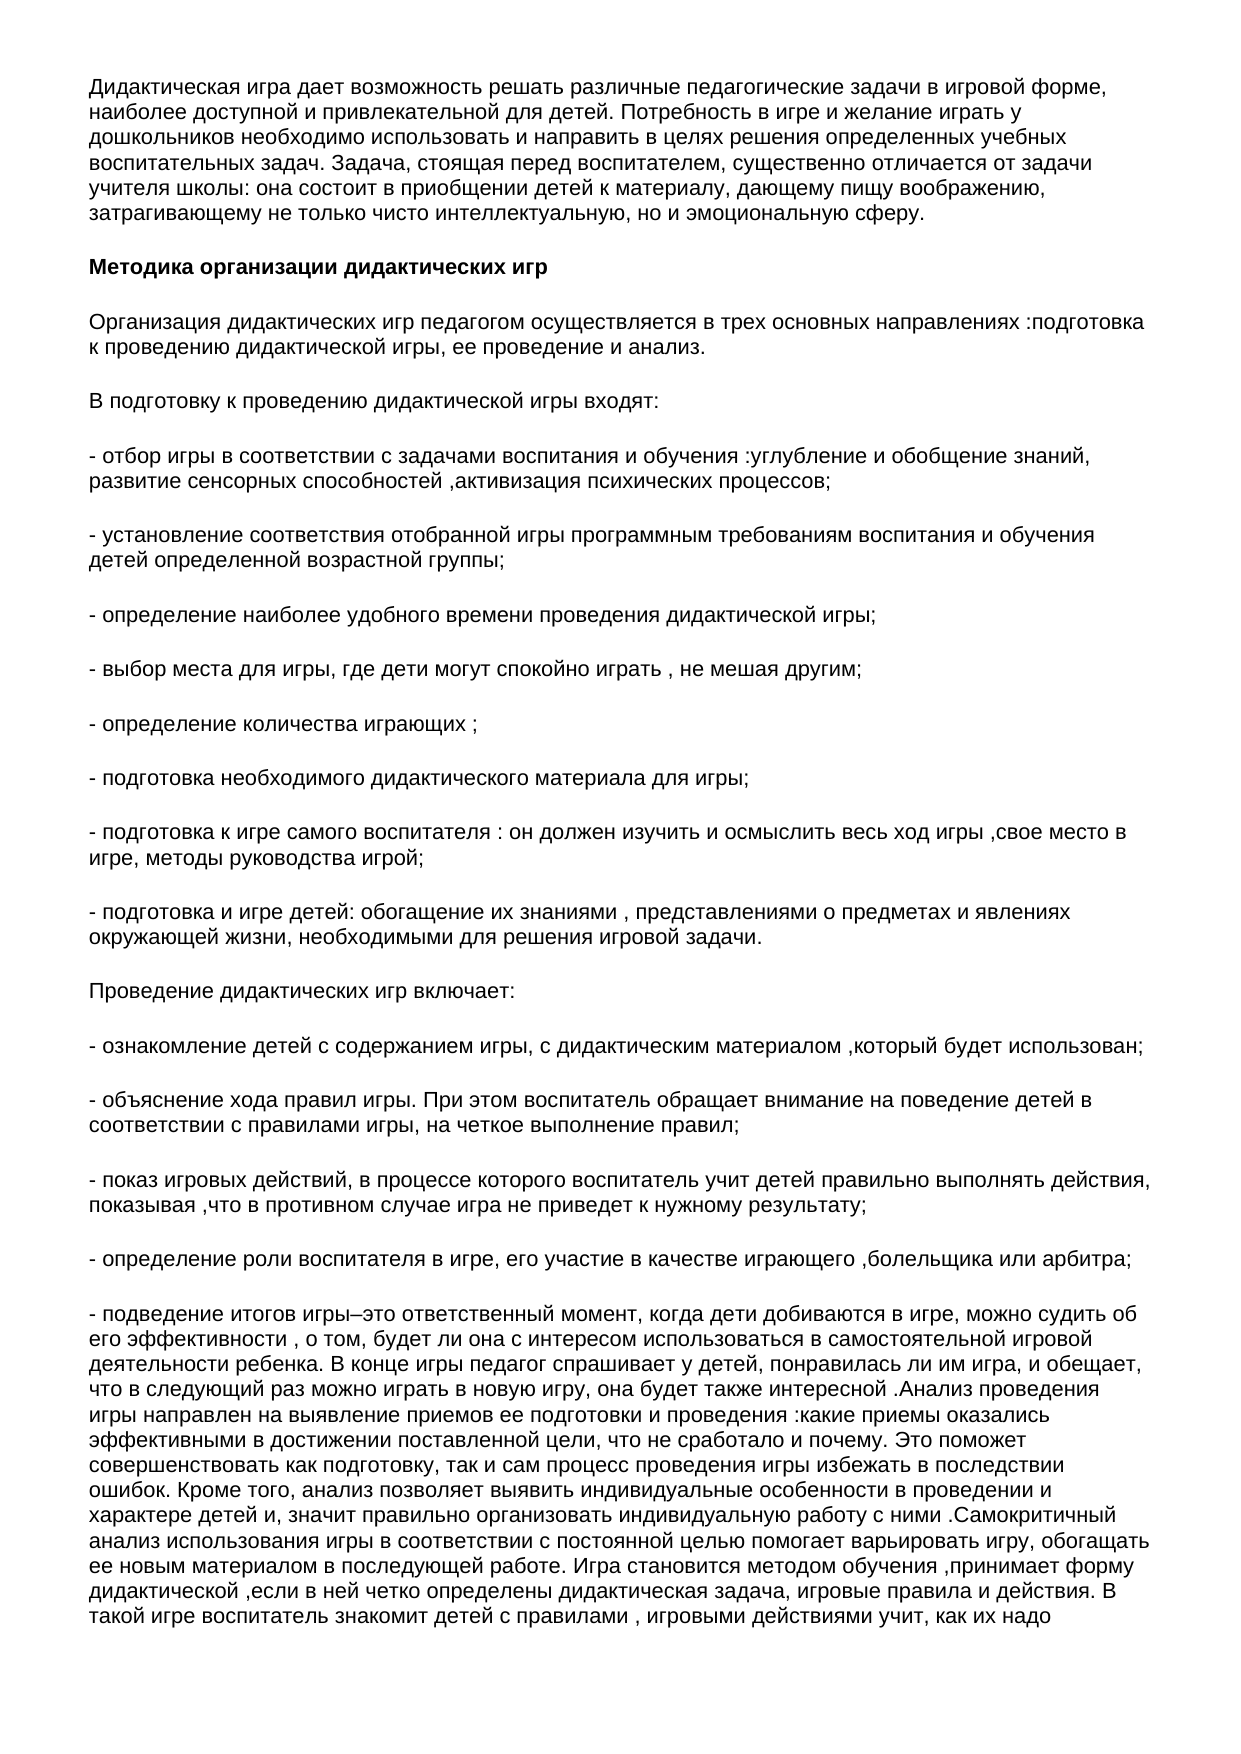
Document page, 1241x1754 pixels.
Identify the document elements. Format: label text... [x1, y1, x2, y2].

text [89, 1301, 1152, 1628]
text - подготовка необходимого дидактического материала для игры; [89, 765, 1152, 790]
text - объяснение хода правил игры. При этом воспитатель обращает внимание на поведение детей в соответствии с правилами игры, на четкое выполнение правил; [89, 1087, 1152, 1138]
text - выбор места для игры, где дети могут спокойно играть , не мешая другим; [89, 656, 1152, 681]
text Организация дидактических игр педагогом осуществляется в трех основных направлениях :подготовка к проведению дидактической игры, ее проведение и анализ. [89, 309, 1152, 359]
text - определение количества играющих ; [89, 711, 1152, 736]
text - ознакомление детей с содержанием игры, с дидактическим материалом ,который будет использован; [89, 1033, 1152, 1058]
text - отбор игры в соответствии с задачами воспитания и обучения :углубление и обобщение знаний, развитие сенсорных способностей ,активизация психических процессов; [89, 443, 1152, 493]
text - подготовка к игре самого воспитателя : он должен изучить и осмыслить весь ход игры ,свое место в игре, методы руководства игрой; [89, 819, 1152, 870]
text - определение роли воспитателя в игре, его участие в качестве играющего ,болельщика или арбитра; [89, 1246, 1152, 1272]
text Методика организации дидактических игр [89, 254, 1152, 279]
text - показ игровых действий, в процессе которого воспитатель учит детей правильно выполнять действия, показывая ,что в противном случае игра не приведет к нужному результату; [89, 1167, 1152, 1217]
text Дидактическая игра дает возможность решать различные педагогические задачи в игровой форме, наиболее доступной и привлекательной для детей. Потребность в игре и желание играть у дошкольников необходимо использовать и направить в целях решения определенных учебных воспитательных задач. Задача, стоящая перед воспитателем, существенно отличается от задачи учителя школы: она состоит в приобщении детей к материалу, дающему пищу воображению, затрагивающему не только чисто интеллектуальную, но и эмоциональную сферу. [89, 74, 1152, 225]
text - установление соответствия отобранной игры программным требованиям воспитания и обучения детей определенной возрастной группы; [89, 522, 1152, 573]
text В подготовку к проведению дидактической игры входят: [89, 388, 1152, 413]
text - подготовка и игре детей: обогащение их знаниями , представлениями о предметах и явлениях окружающей жизни, необходимыми для решения игровой задачи. [89, 899, 1152, 949]
text - определение наиболее удобного времени проведения дидактической игры; [89, 602, 1152, 627]
text Проведение дидактических игр включает: [89, 978, 1152, 1004]
